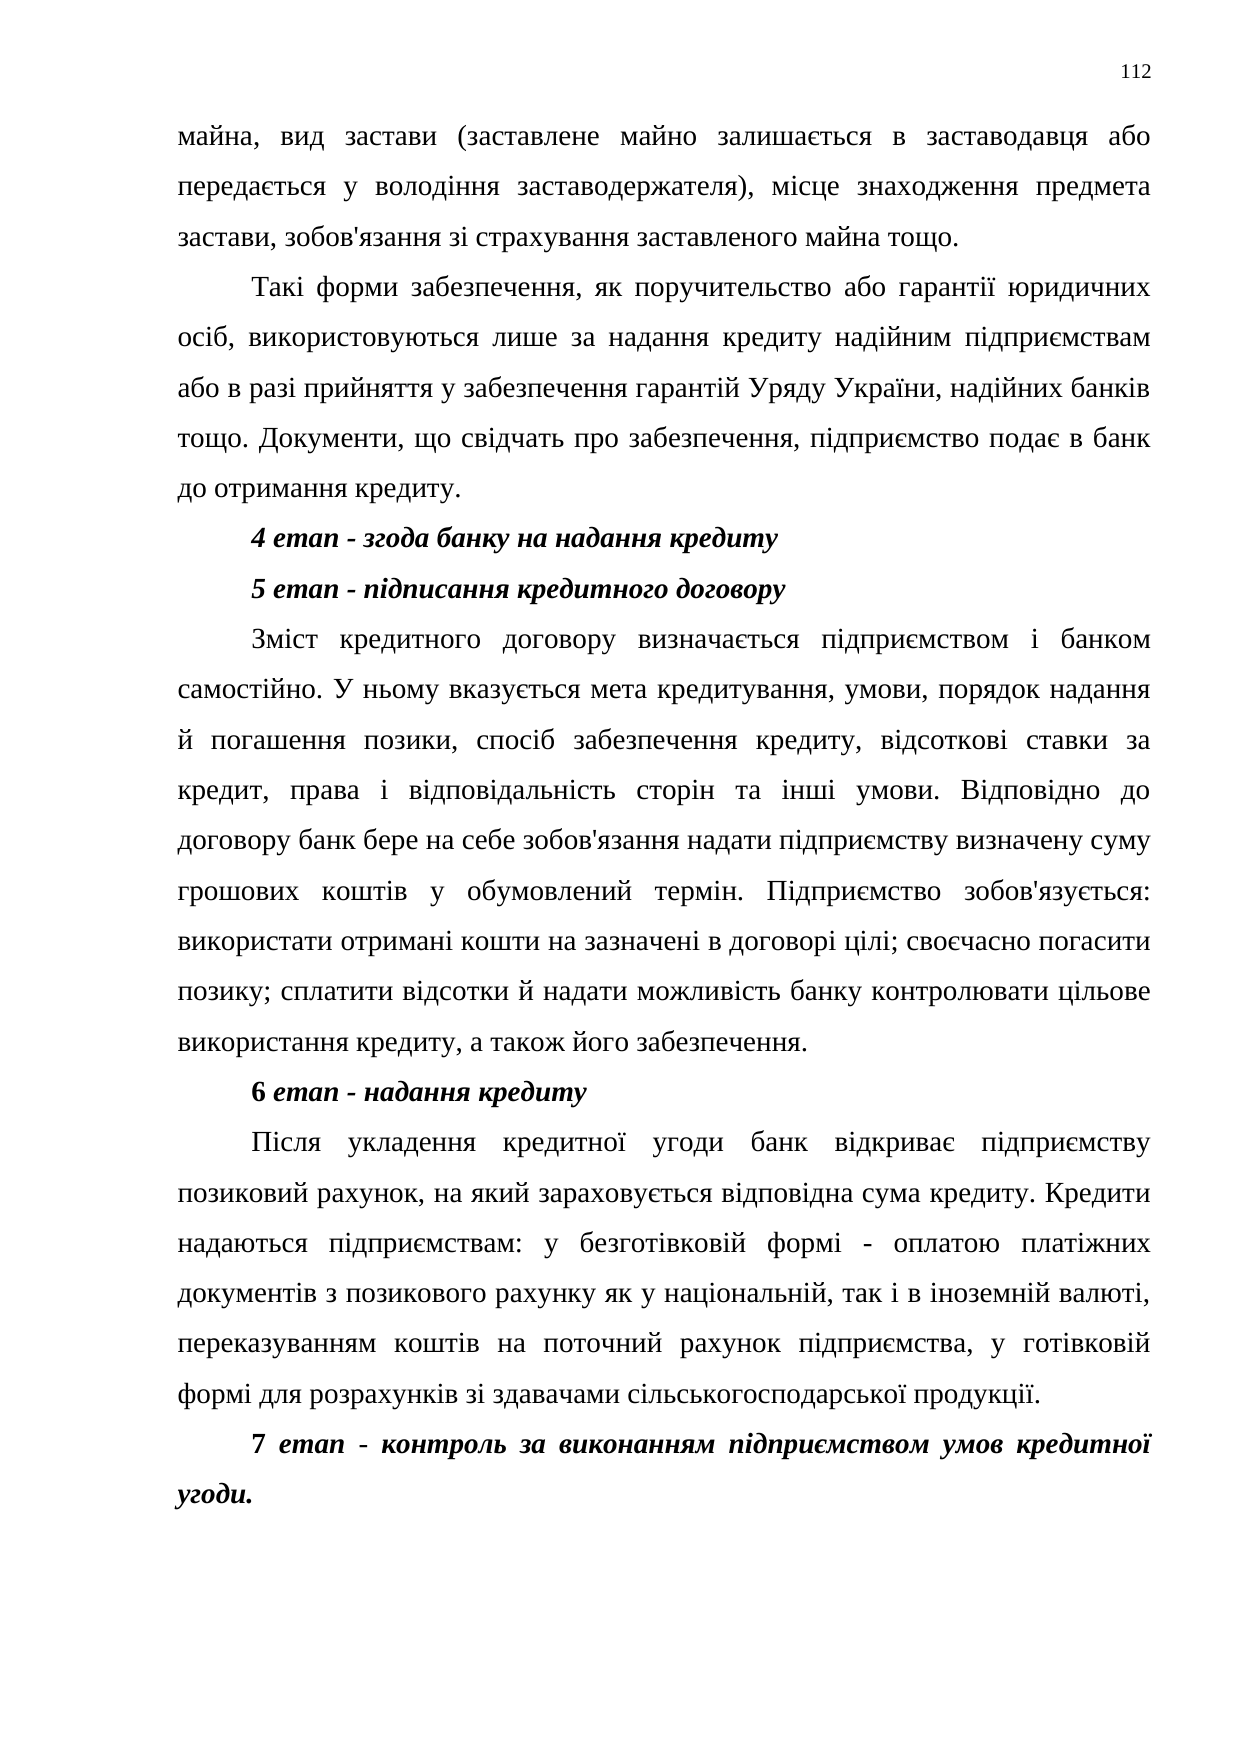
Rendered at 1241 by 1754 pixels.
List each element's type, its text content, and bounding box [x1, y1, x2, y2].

text 5 етап - підписання кредитного договору [177, 571, 1152, 604]
text 6 етап - надання кредиту [177, 1074, 1152, 1108]
text Зміст кредитного договору визначається підприємством і банком самостійно. У ньому вказується мета кредитування, умови, порядок надання й погашення позики, спосіб забезпечення кредиту, відсоткові ставки за кредит, права і відповідальність сторін та інші умови. Відповідно до договору банк бере на себе зобов'язання надати підприємству визначену суму грошових коштів у обумовлений термін. Підприємство зобов'язується: використати отримані кошти на зазначені в договорі цілі; своєчасно погасити позику; сплатити відсотки й надати можливість банку контролювати цільове використання кредиту, а також його забезпечення. [177, 621, 1152, 1057]
text Такі форми забезпечення, як поручительство або гарантії юридичних осіб, використовуються лише за надання кредиту надійним підприємствам або в разі прийняття у забезпечення гарантій Уряду України, надійних банків тощо. Документи, що свідчать про забезпечення, підприємство подає в банк до отримання кредиту. [177, 269, 1152, 504]
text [177, 118, 1152, 252]
text Після укладення кредитної угоди банк відкриває підприємству позиковий рахунок, на який зараховується відповідна сума кредиту. Кредити надаються підприємствам: у безготівковій формі - оплатою платіжних документів з позикового рахунку як у національній, так і в іноземній валюті, переказуванням коштів на поточний рахунок підприємства, у готівковій формі для розрахунків зі здавачами сільськогосподарської продукції. [177, 1124, 1152, 1409]
text 4 етап - згода банку на надання кредиту [177, 521, 1152, 554]
text 7 етап - контроль за виконанням підприємством умов кредитної угоди. [177, 1426, 1152, 1510]
